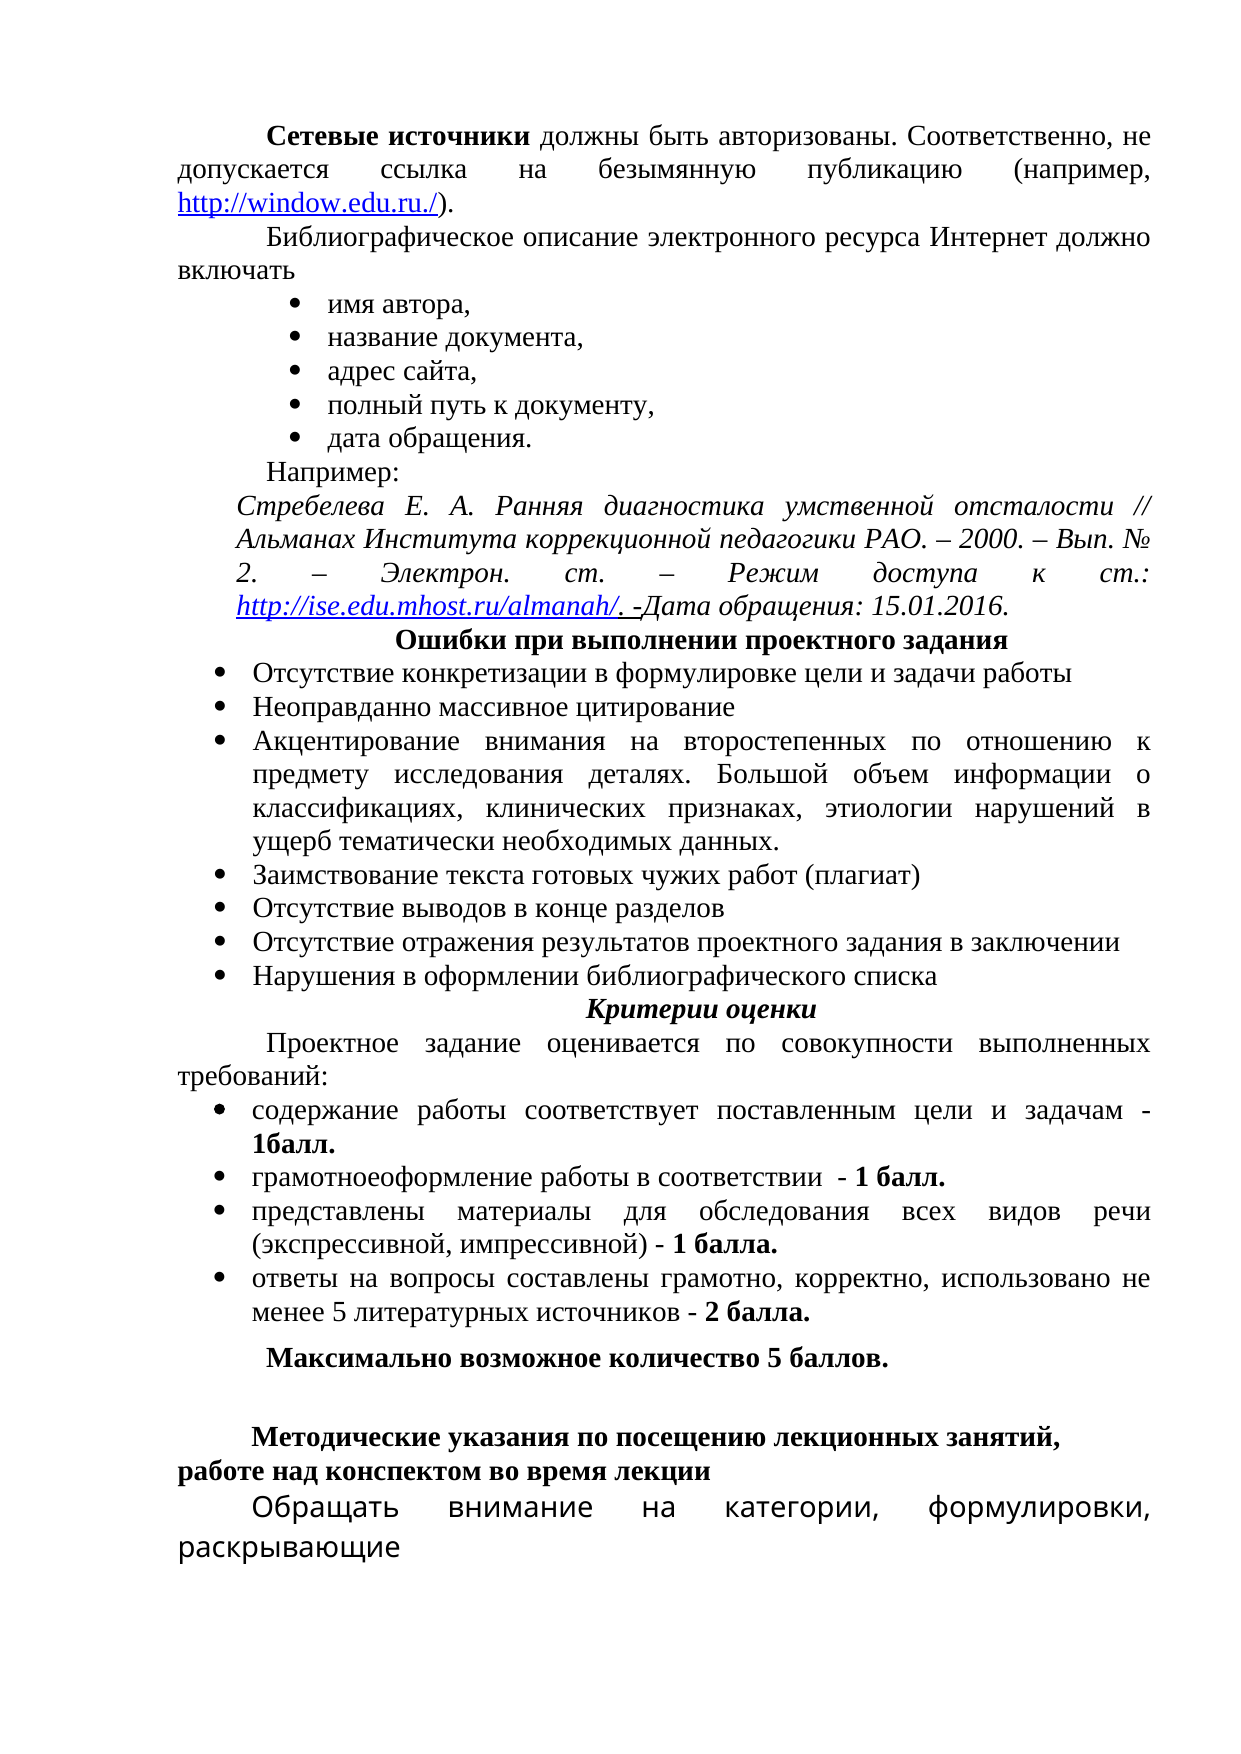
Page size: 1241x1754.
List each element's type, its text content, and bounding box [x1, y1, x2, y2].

text Например: [177, 454, 1152, 488]
list грамотноеоформление работы в соответствии - 1 балл. [214, 1159, 1152, 1193]
text Обращать внимание на категории, формулировки, раскрывающие [177, 1486, 1152, 1566]
text Сетевые источники должны быть авторизованы. Соответственно, не допускается ссылка на безымянную публикацию (например, http://window.edu.ru./). [177, 118, 1152, 219]
list полный путь к документу, [290, 387, 1152, 420]
list Отсутствие конкретизации в формулировке цели и задачи работы [215, 655, 1152, 689]
text Ошибки при выполнении проектного задания [177, 622, 1152, 655]
text Проектное задание оценивается по совокупности выполненных требований: [177, 1025, 1152, 1092]
list Акцентирование внимания на второстепенных по отношению к предмету исследования деталях. Большой объем информации о классификациях, клинических признаках, этиологии нарушений в ущерб тематически необходимых данных. [215, 723, 1152, 857]
text Методические указания по посещению лекционных занятий, работе над конспектом во время лекции [177, 1419, 1152, 1486]
list дата обращения. [290, 420, 1152, 454]
list имя автора, [290, 286, 1152, 319]
list Заимствование текста готовых чужих работ (плагиат) [215, 857, 1152, 891]
list название документа, [290, 319, 1152, 353]
list содержание работы соответствует поставленным цели и задачам - 1балл. [214, 1092, 1152, 1159]
list Неоправданно массивное цитирование [215, 689, 1152, 723]
list представлены материалы для обследования всех видов речи (экспрессивной, импрессивной) - 1 балла. [214, 1193, 1152, 1260]
text Максимально возможное количество 5 баллов. [177, 1340, 1152, 1373]
text Библиографическое описание электронного ресурса Интернет должно включать [177, 219, 1152, 286]
list Нарушения в оформлении библиографического списка [215, 958, 1152, 991]
text Стребелева Е. А. Ранняя диагностика умственной отсталости // Альманах Института коррекционной педагогики РАО. – 2000. – Вып. № 2. – Электрон. ст. – Режим доступа к ст.: http://ise.edu.mhost.ru/almanah/. -Дата обращения: 15.01.2016. [236, 488, 1152, 622]
list Отсутствие выводов в конце разделов [215, 891, 1152, 924]
list адрес сайта, [290, 353, 1152, 387]
list ответы на вопросы составлены грамотно, корректно, использовано не менее 5 литературных источников - 2 балла. [214, 1260, 1152, 1327]
list Отсутствие отражения результатов проектного задания в заключении [215, 924, 1152, 958]
text Критерии оценки [177, 991, 1152, 1025]
